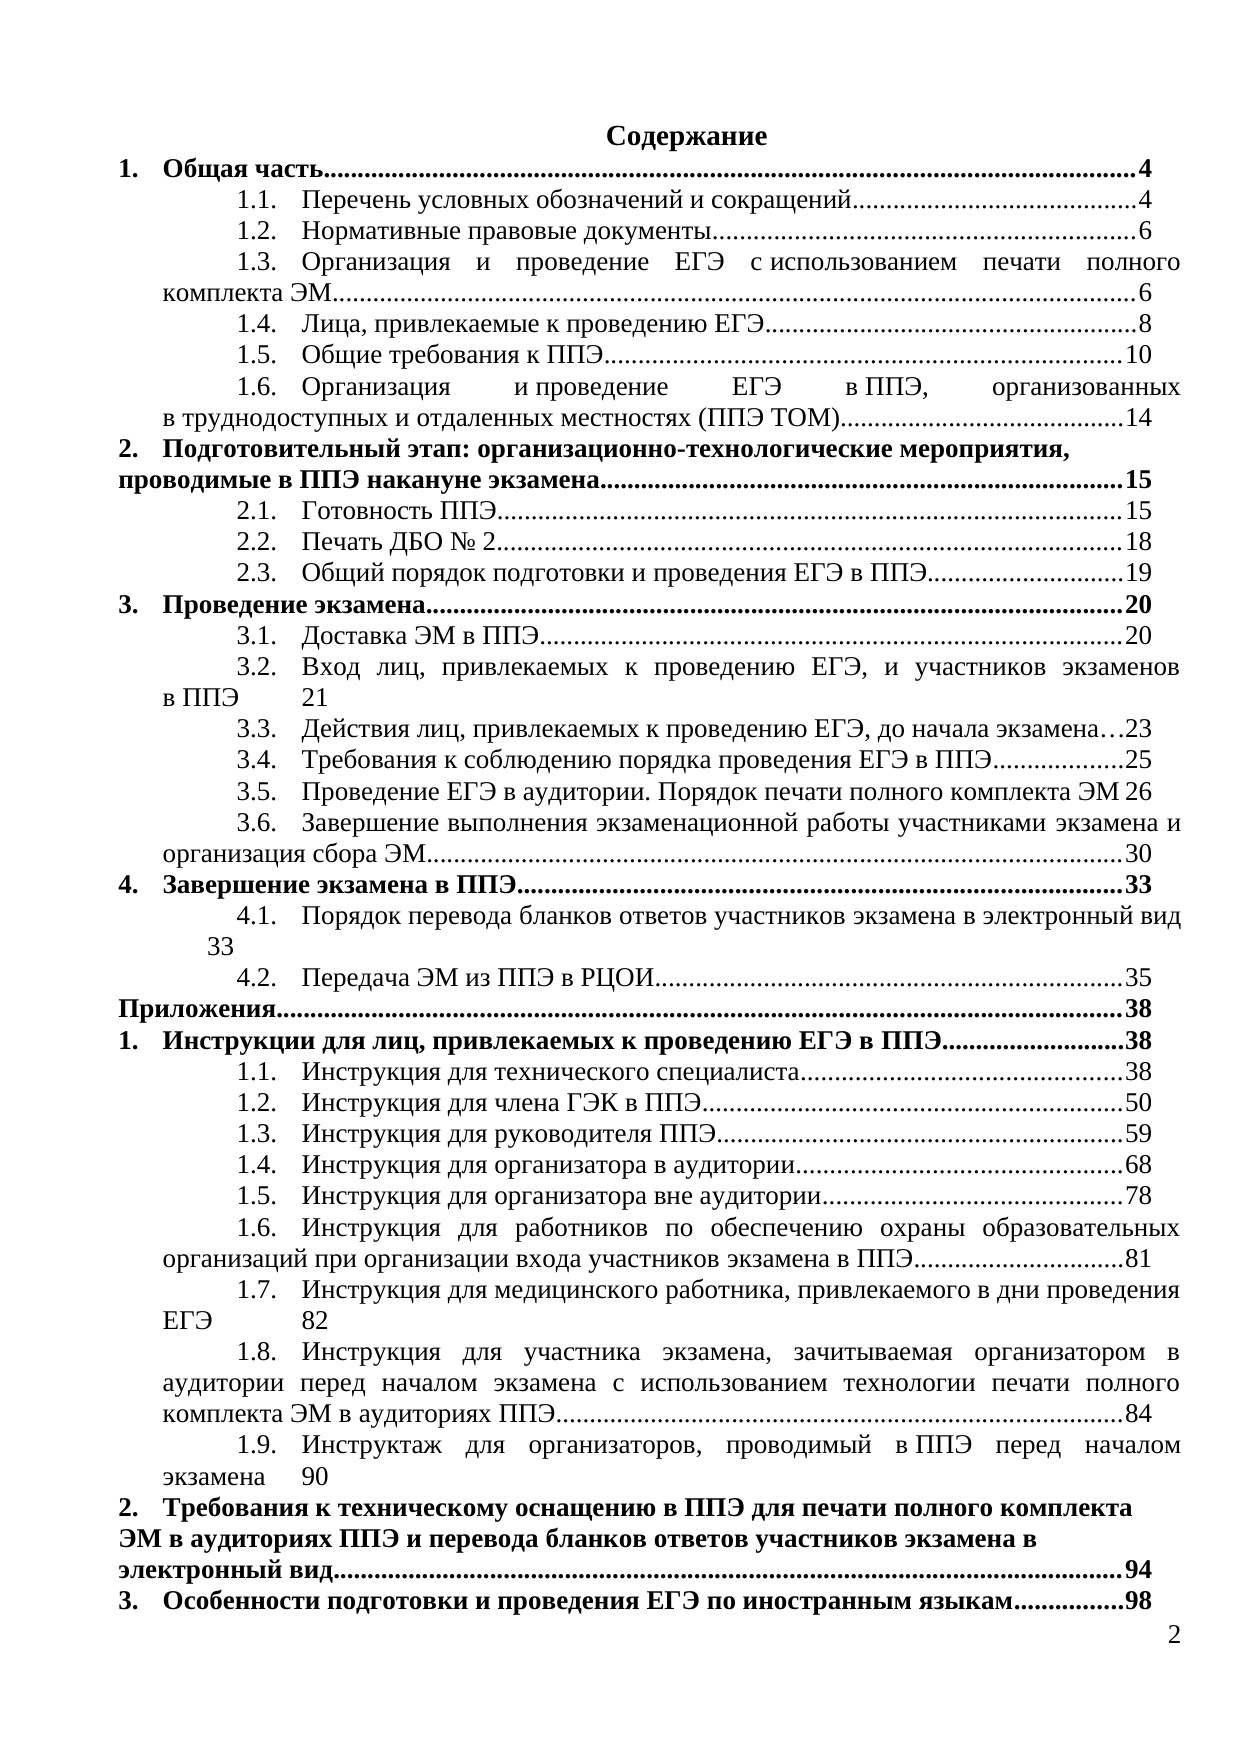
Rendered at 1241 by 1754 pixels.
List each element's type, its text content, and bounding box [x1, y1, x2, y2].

text 1.2. Нормативные правовые документы 6 [162, 214, 1181, 245]
text 3.1. Доставка ЭМ в ППЭ 20 [162, 619, 1181, 650]
text Приложения 38 [118, 993, 1181, 1024]
text 4.1. Порядок перевода бланков ответов участников экзамена в электронный вид 33 [162, 899, 1181, 961]
text 4.2. Передача ЭМ из ППЭ в РЦОИ 35 [162, 961, 1181, 993]
text 2.1. Готовность ППЭ 15 [162, 494, 1181, 525]
text 4. Завершение экзамена в ППЭ 33 [118, 868, 1181, 899]
text 1.2. Инструкция для члена ГЭК в ППЭ 50 [162, 1086, 1181, 1117]
text 1.6. Организация и проведение ЕГЭ в ППЭ, организованных в труднодоступных и отдаленных местностях (ППЭ ТОМ) 14 [162, 370, 1181, 432]
text 1.9. Инструктаж для организаторов, проводимый в ППЭ перед началом экзамена 90 [162, 1429, 1181, 1491]
text 1.1. Инструкция для технического специалиста 38 [162, 1055, 1181, 1086]
text 3.6. Завершение выполнения экзаменационной работы участниками экзамена и организация сбора ЭМ 30 [162, 806, 1181, 868]
text 2.2. Печать ДБО № 2 18 [162, 525, 1181, 557]
text 3.5. Проведение ЕГЭ в аудитории. Порядок печати полного комплекта ЭМ 26 [162, 774, 1181, 806]
text 1.1. Перечень условных обозначений и сокращений 4 [162, 183, 1181, 214]
text 2. Требования к техническому оснащению в ППЭ для печати полного комплекта ЭМ в аудиториях ППЭ и перевода бланков ответов участников экзамена в электронный вид 94 [118, 1491, 1181, 1584]
text 3.4. Требования к соблюдению порядка проведения ЕГЭ в ППЭ 25 [162, 743, 1181, 774]
text 3.3. Действия лиц, привлекаемых к проведению ЕГЭ, до начала экзамена 23 [162, 712, 1181, 743]
text 2. Подготовительный этап: организационно-технологические мероприятия, проводимые в ППЭ накануне экзамена 15 [118, 432, 1181, 494]
text 3. Проведение экзамена 20 [118, 588, 1181, 619]
text Содержание [118, 118, 1181, 152]
text 1.6. Инструкция для работников по обеспечению охраны образовательных организаций при организации входа участников экзамена в ППЭ 81 [162, 1211, 1181, 1273]
text 1.3. Инструкция для руководителя ППЭ 59 [162, 1117, 1181, 1148]
text 1.4. Инструкция для организатора в аудитории 68 [162, 1148, 1181, 1179]
text 1.8. Инструкция для участника экзамена, зачитываемая организатором в аудитории перед началом экзамена с использованием технологии печати полного комплекта ЭМ в аудиториях ППЭ 84 [162, 1335, 1181, 1429]
text 1.5. Инструкция для организатора вне аудитории 78 [162, 1179, 1181, 1211]
text 1.5. Общие требования к ППЭ 10 [162, 338, 1181, 370]
text 2.3. Общий порядок подготовки и проведения ЕГЭ в ППЭ 19 [162, 557, 1181, 588]
text 3. Особенности подготовки и проведения ЕГЭ по иностранным языкам 98 [118, 1584, 1181, 1616]
text 3.2. Вход лиц, привлекаемых к проведению ЕГЭ, и участников экзаменов в ППЭ 21 [162, 650, 1181, 712]
text 1.4. Лица, привлекаемые к проведению ЕГЭ 8 [162, 307, 1181, 338]
text 1.7. Инструкция для медицинского работника, привлекаемого в дни проведения ЕГЭ 82 [162, 1273, 1181, 1335]
text 1. Общая часть 4 [118, 152, 1181, 183]
text 1.3. Организация и проведение ЕГЭ с использованием печати полного комплекта ЭМ 6 [162, 245, 1181, 307]
text 1. Инструкции для лиц, привлекаемых к проведению ЕГЭ в ППЭ 38 [118, 1024, 1181, 1055]
